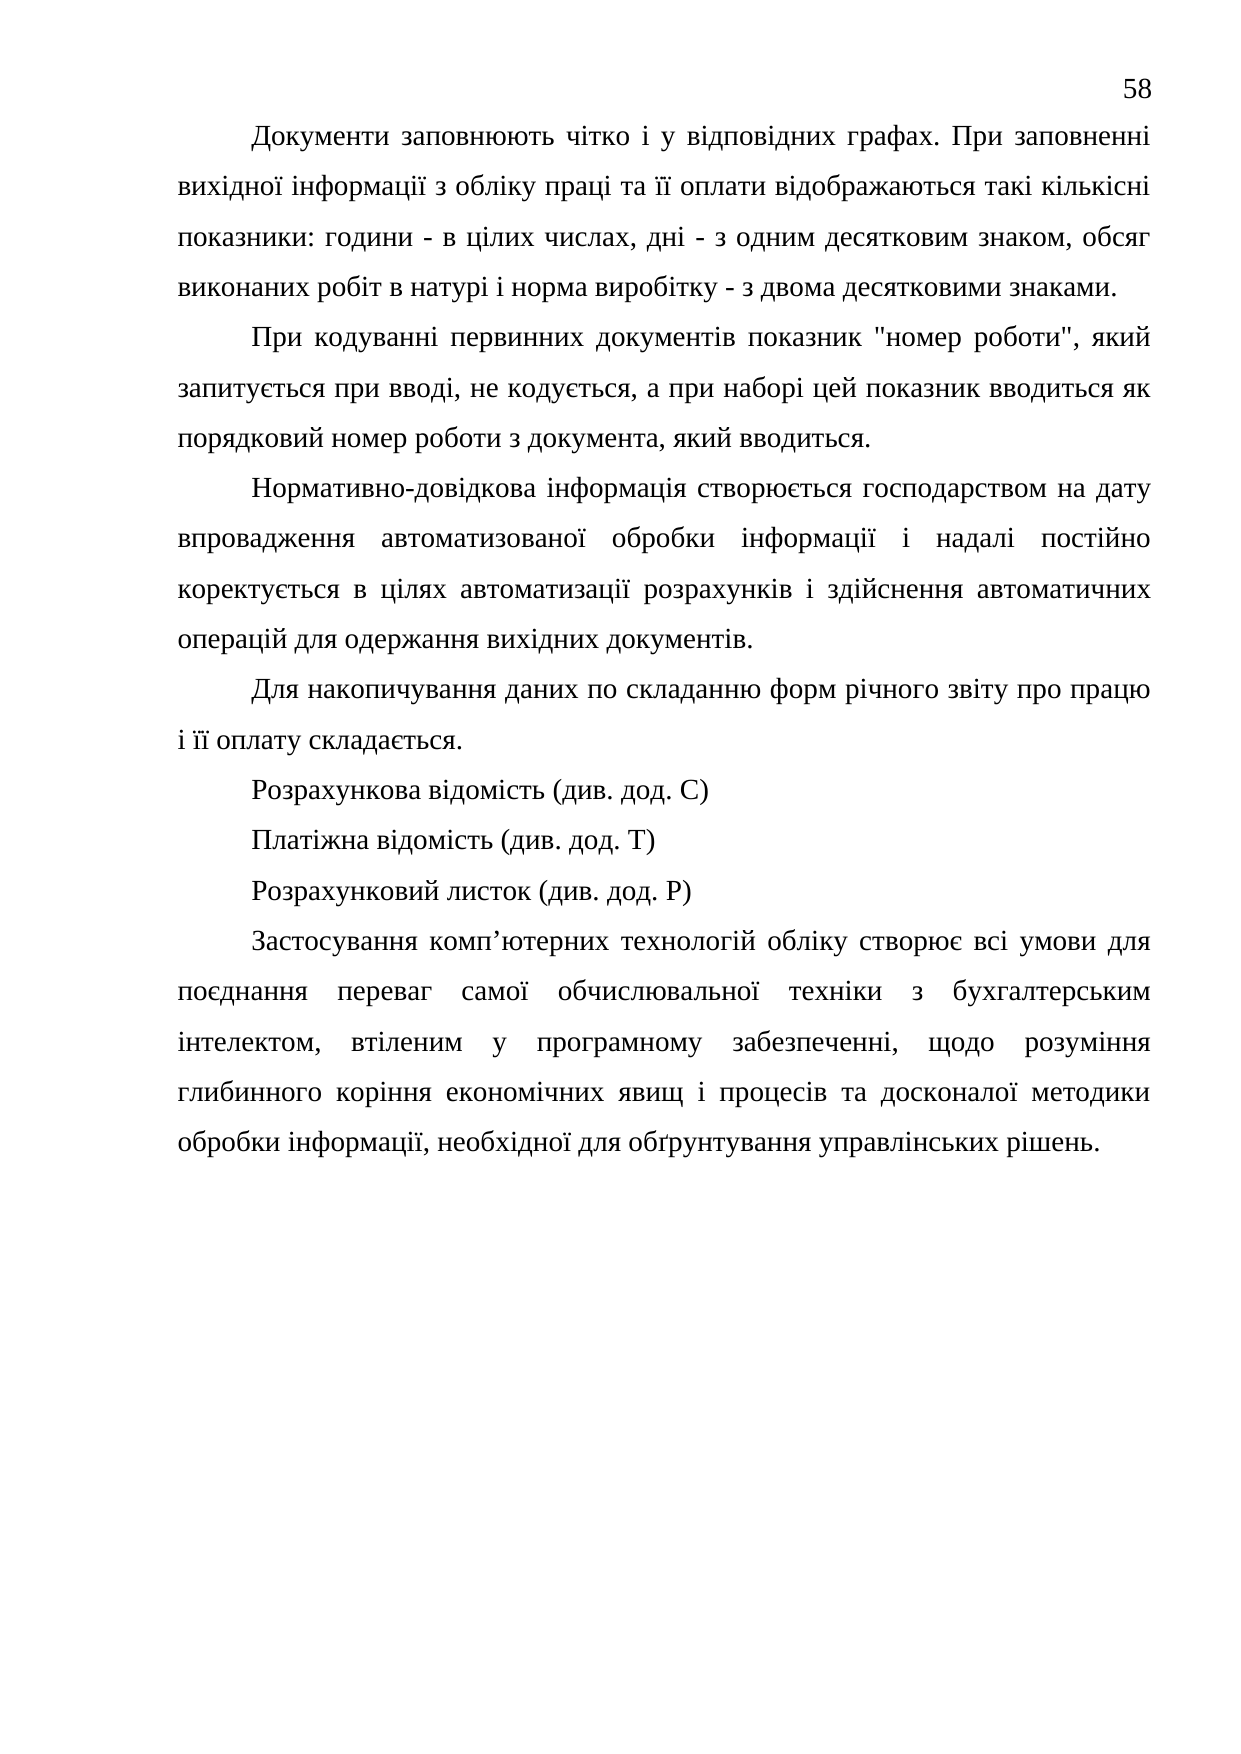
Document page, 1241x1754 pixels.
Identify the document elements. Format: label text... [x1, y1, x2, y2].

text Розрахункова відомість (див. дод. С) [177, 772, 1152, 806]
text Нормативно-довідкова інформація створюється господарством на дату впровадження автоматизованої обробки інформації і надалі постійно коректується в цілях автоматизації розрахунків і здійснення автоматичних операцій для одержання вихідних документів. [177, 470, 1152, 655]
text Застосування комп’ютерних технологій обліку створює всі умови для поєднання переваг самої обчислювальної техніки з бухгалтерським інтелектом, втіленим у програмному забезпеченні, щодо розуміння глибинного коріння економічних явищ і процесів та досконалої методики обробки інформації, необхідної для обґрунтування управлінських рішень. [177, 923, 1152, 1158]
text Платіжна відомість (див. дод. Т) [177, 822, 1152, 856]
text Документи заповнюють чітко і у відповідних графах. При заповненні вихідної інформації з обліку праці та її оплати відображаються такі кількісні показники: години - в цілих числах, дні - з одним десятковим знаком, обсяг виконаних робіт в натурі і норма виробітку - з двома десятковими знаками. [177, 118, 1152, 303]
text Розрахунковий листок (див. дод. Р) [177, 873, 1152, 906]
text Для накопичування даних по складанню форм річного звіту про працю і її оплату складається. [177, 672, 1152, 755]
text При кодуванні первинних документів показник "номер роботи", який запитується при вводі, не кодується, а при наборі цей показник вводиться як порядковий номер роботи з документа, який вводиться. [177, 319, 1152, 453]
